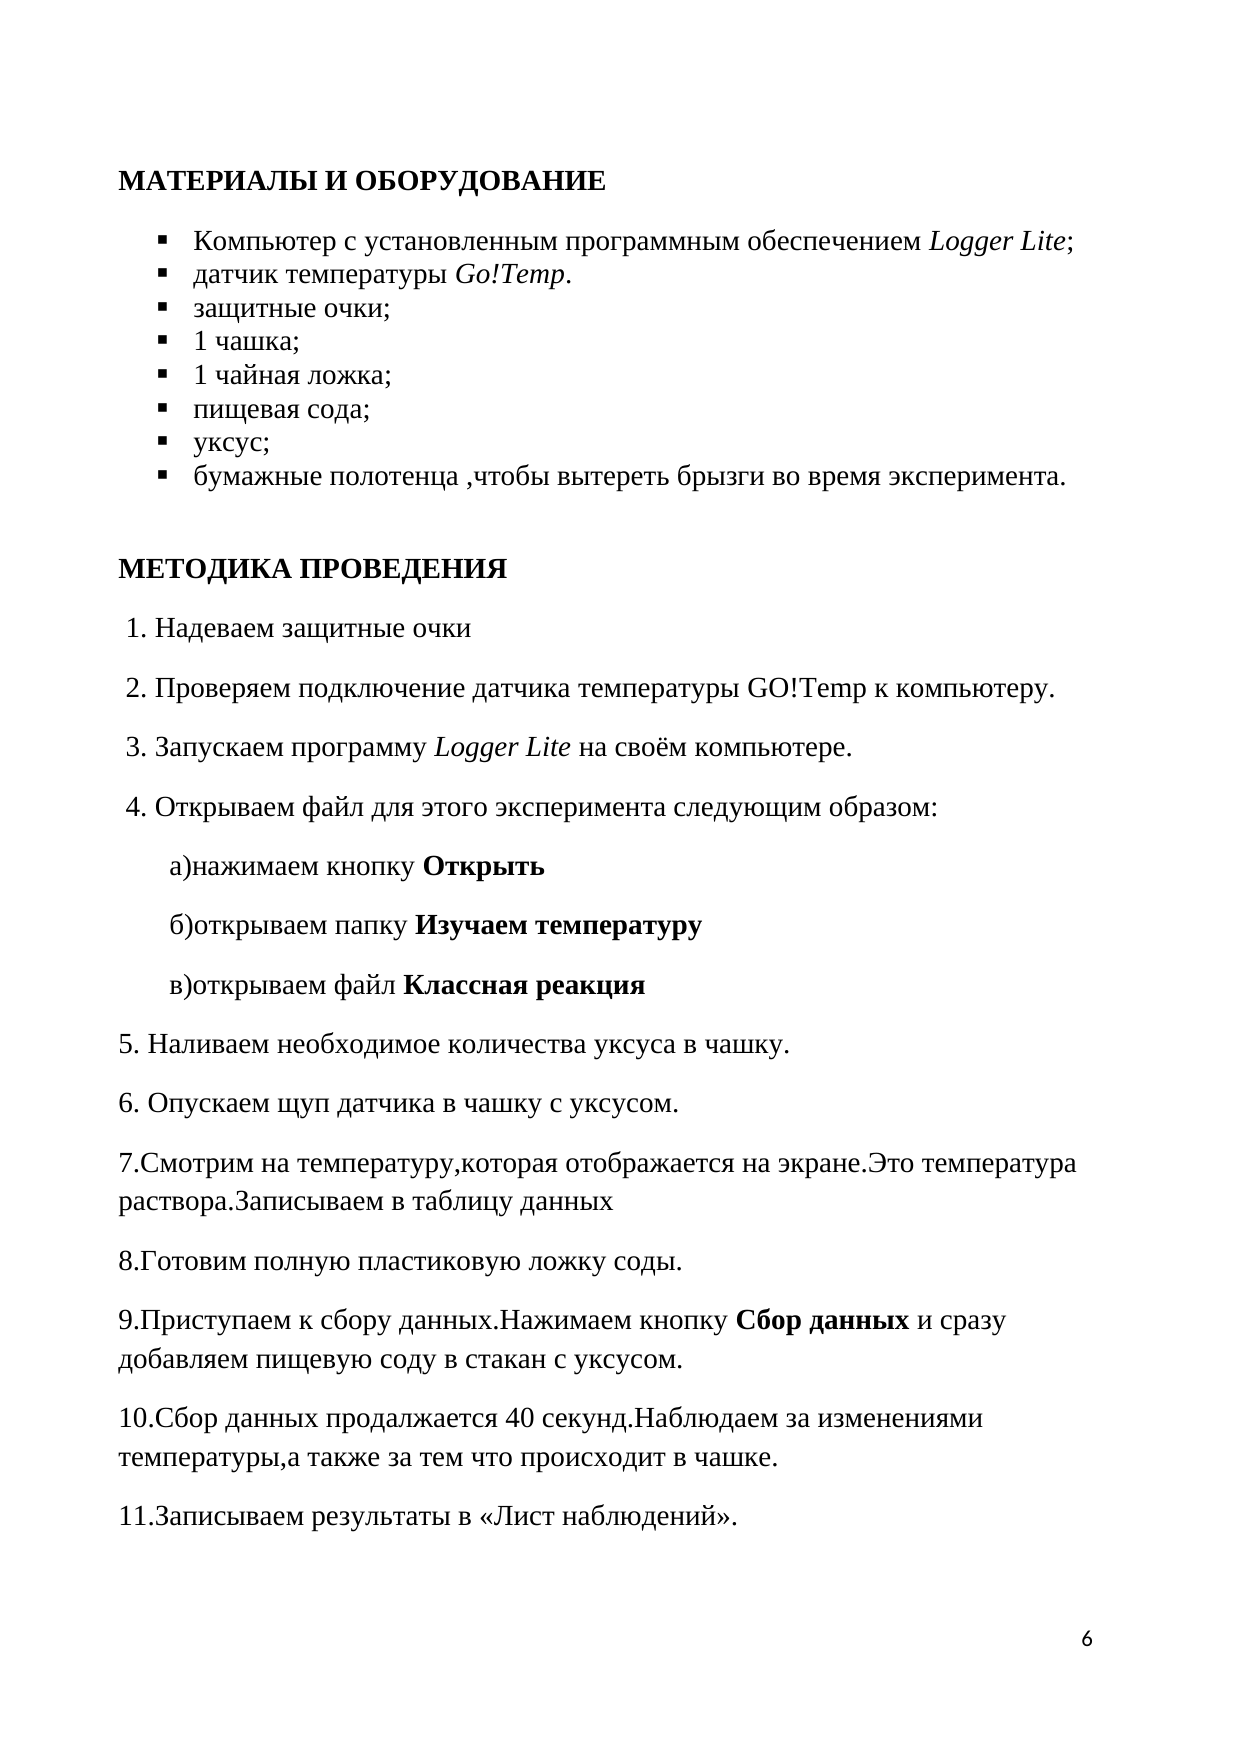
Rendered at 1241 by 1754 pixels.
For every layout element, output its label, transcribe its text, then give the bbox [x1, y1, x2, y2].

list уксус; [156, 424, 1093, 458]
text 1. Надеваем защитные очки [118, 611, 1093, 644]
text МЕТОДИКА ПРОВЕДЕНИЯ [118, 551, 1093, 585]
text 3. Запускаем программу Logger Lite на своём компьютере. [118, 729, 1093, 763]
list бумажные полотенца ,чтобы вытереть брызги во время эксперимента. [156, 458, 1093, 492]
text в)открываем файл Классная реакция [118, 967, 1093, 1000]
text а)нажимаем кнопку Открыть [118, 848, 1093, 882]
text б)открываем папку Изучаем температуру [118, 907, 1093, 941]
text 9.Приступаем к сбору данных.Нажимаем кнопку Сбор данных и сразу добавляем пищевую соду в стакан с уксусом. [118, 1302, 1093, 1374]
text 2. Проверяем подключение датчика температуры GO!Temp к компьютеру. [118, 670, 1093, 703]
text МАТЕРИАЛЫ И ОБОРУДОВАНИЕ [118, 163, 1093, 197]
text 11.Записываем результаты в «Лист наблюдений». [118, 1498, 1093, 1532]
list пищевая сода; [156, 391, 1093, 424]
list защитные очки; [156, 290, 1093, 323]
text 5. Наливаем необходимое количества уксуса в чашку. [118, 1026, 1093, 1060]
list 1 чашка; [156, 323, 1093, 357]
text 7.Смотрим на температуру,которая отображается на экране.Это температура раствора.Записываем в таблицу данных [118, 1145, 1093, 1217]
list Компьютер с установленным программным обеспечением Logger Lite; [156, 223, 1093, 256]
text 8.Готовим полную пластиковую ложку соды. [118, 1243, 1093, 1276]
text 10.Сбор данных продалжается 40 секунд.Наблюдаем за изменениями температуры,а также за тем что происходит в чашке. [118, 1400, 1093, 1472]
list датчик температуры Go!Temp. [156, 256, 1093, 290]
text 6. Опускаем щуп датчика в чашку с уксусом. [118, 1086, 1093, 1119]
text 4. Открываем файл для этого эксперимента следующим образом: [118, 789, 1093, 822]
list 1 чайная ложка; [156, 357, 1093, 391]
